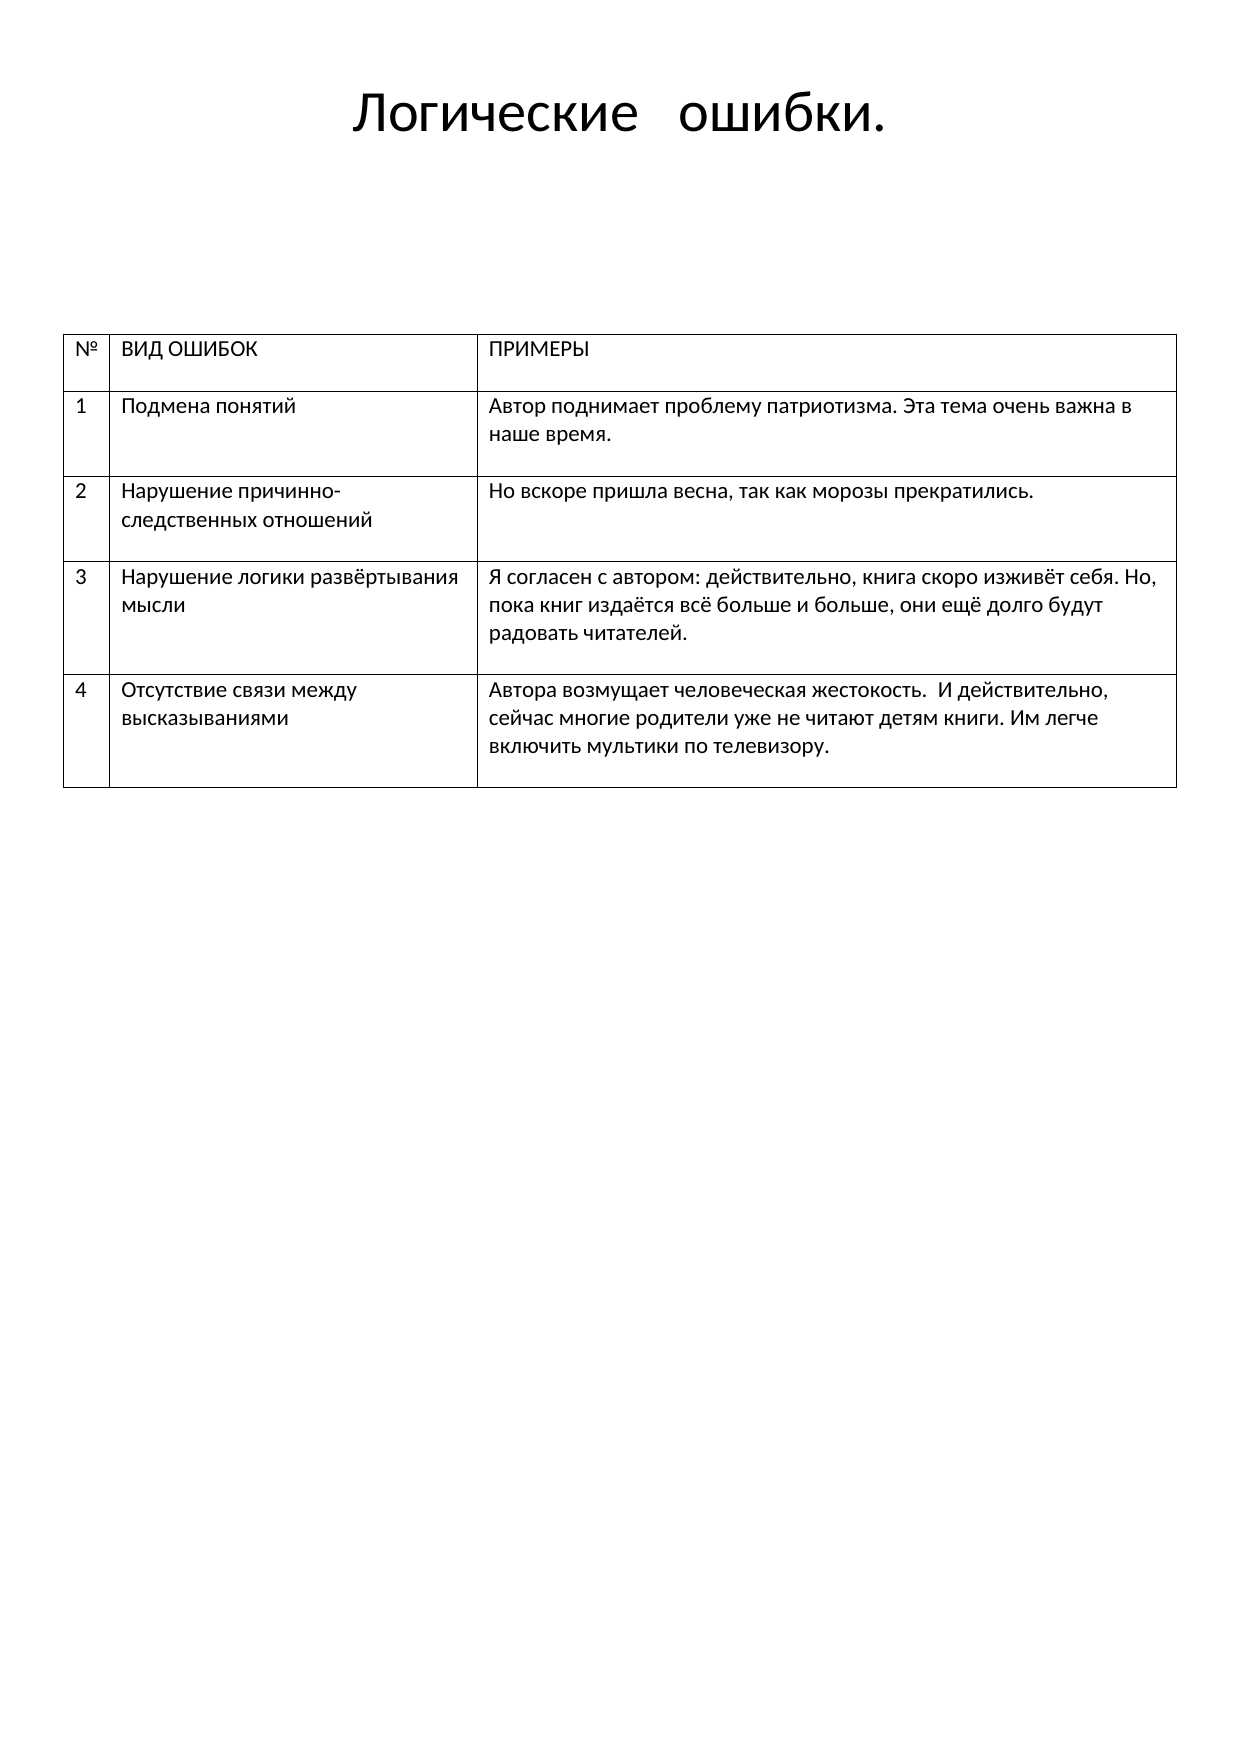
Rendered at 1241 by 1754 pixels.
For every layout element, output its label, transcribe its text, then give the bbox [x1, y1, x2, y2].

table_cell Автора возмущает человеческая жестокость. И действительно, сейчас многие родители уже не читают детям книги. Им легче включить мультики по телевизору. [478, 675, 1176, 787]
table_cell Автор поднимает проблему патриотизма. Эта тема очень важна в наше время. [478, 392, 1176, 476]
table_cell Нарушение логики развёртывания мысли [110, 562, 477, 674]
table_cell Отсутствие связи между высказываниями [110, 675, 477, 787]
table_cell 4 [64, 675, 109, 787]
table_cell Подмена понятий [110, 392, 477, 476]
table_cell 1 [64, 392, 109, 476]
table_cell Я согласен с автором: действительно, книга скоро изживёт себя. Но, пока книг издаётся всё больше и больше, они ещё долго будут радовать читателей. [478, 562, 1176, 674]
table_header ВИД ОШИБОК [110, 335, 477, 391]
table_cell 3 [64, 562, 109, 674]
table_header № [64, 335, 109, 391]
table_cell 2 [64, 477, 109, 561]
table_cell Но вскоре пришла весна, так как морозы прекратились. [478, 477, 1176, 561]
text Логические ошибки. [75, 75, 1165, 146]
table_cell Нарушение причинно-следственных отношений [110, 477, 477, 561]
table_header ПРИМЕРЫ [478, 335, 1176, 391]
